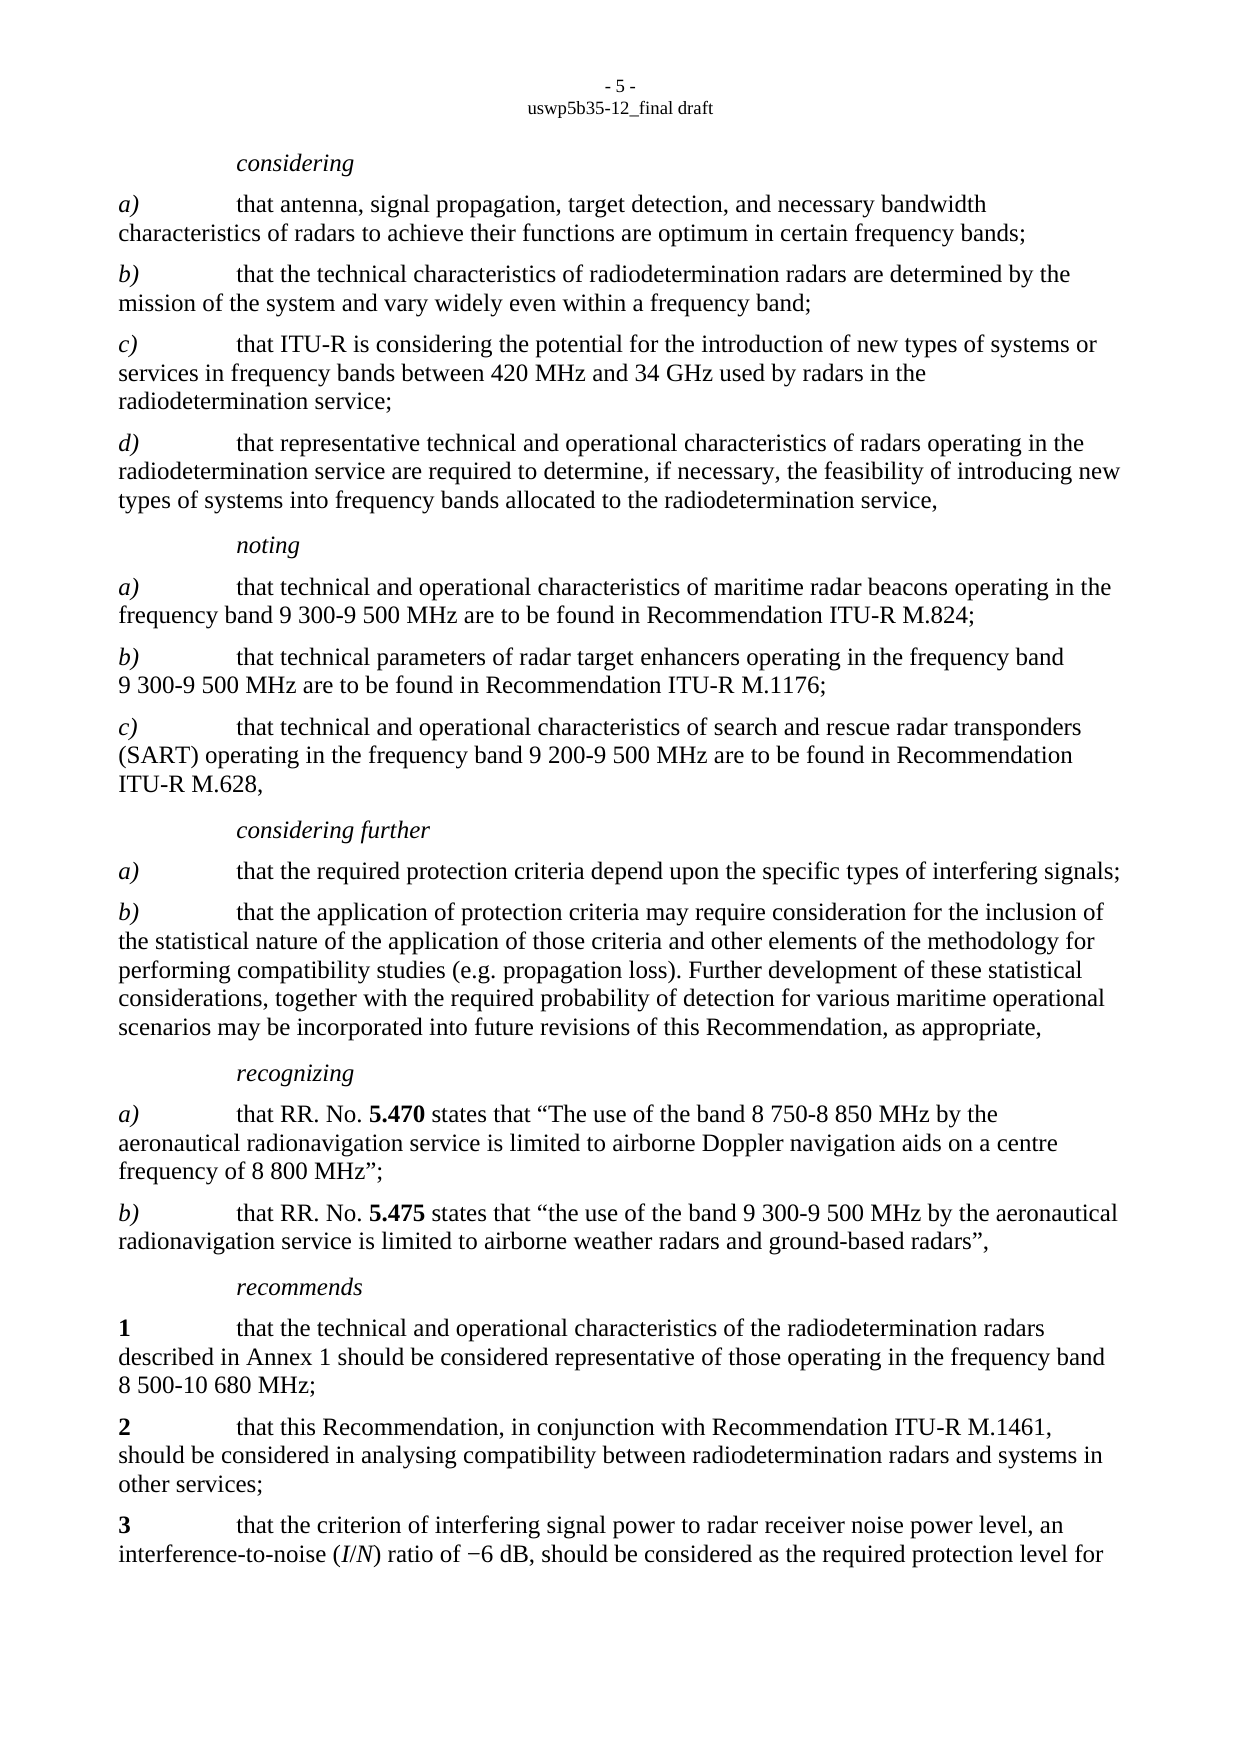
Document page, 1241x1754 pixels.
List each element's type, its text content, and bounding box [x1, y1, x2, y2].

text c) that ITU-R is considering the potential for the introduction of new types of systems or services in frequency bands between 420 MHz and 34 GHz used by radars in the radiodetermination service; [118, 329, 1122, 415]
text considering further [236, 815, 1122, 843]
text b) that the application of protection criteria may require consideration for the inclusion of the statistical nature of the application of those criteria and other elements of the methodology for performing compatibility studies (e.g. propagation loss). Further development of these statistical considerations, together with the required probability of detection for various maritime operational scenarios may be incorporated into future revisions of this Recommendation, as appropriate, [118, 897, 1122, 1041]
text a) that technical and operational characteristics of maritime radar beacons operating in the frequency band 9 300-9 500 MHz are to be found in Recommendation ITU-R M.824; [118, 572, 1122, 629]
text recommends [236, 1272, 1122, 1301]
text b) that technical parameters of radar target enhancers operating in the frequency band 9 300-9 500 MHz are to be found in Recommendation ITU-R M.1176; [118, 642, 1122, 699]
text b) that the technical characteristics of radiodetermination radars are determined by the mission of the system and vary widely even within a frequency band; [118, 259, 1122, 316]
text d) that representative technical and operational characteristics of radars operating in the radiodetermination service are required to determine, if necessary, the feasibility of introducing new types of systems into frequency bands allocated to the radiodetermination service, [118, 428, 1122, 514]
text considering [236, 148, 1122, 176]
text a) that antenna, signal propagation, target detection, and necessary bandwidth characteristics of radars to achieve their functions are optimum in certain frequency bands; [118, 189, 1122, 246]
text noting [236, 531, 1122, 559]
text a) that the required protection criteria depend upon the specific types of interfering signals; [118, 856, 1122, 885]
text 2 that this Recommendation, in conjunction with Recommendation ITU-R M.1461, should be considered in analysing compatibility between radiodetermination radars and systems in other services; [118, 1412, 1122, 1498]
text 1 that the technical and operational characteristics of the radiodetermination radars described in Annex 1 should be considered representative of those operating in the frequency band 8 500-10 680 MHz; [118, 1313, 1122, 1399]
text c) that technical and operational characteristics of search and rescue radar transponders (SART) operating in the frequency band 9 200-9 500 MHz are to be found in Recommendation ITU-R M.628, [118, 712, 1122, 798]
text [118, 1511, 1122, 1568]
